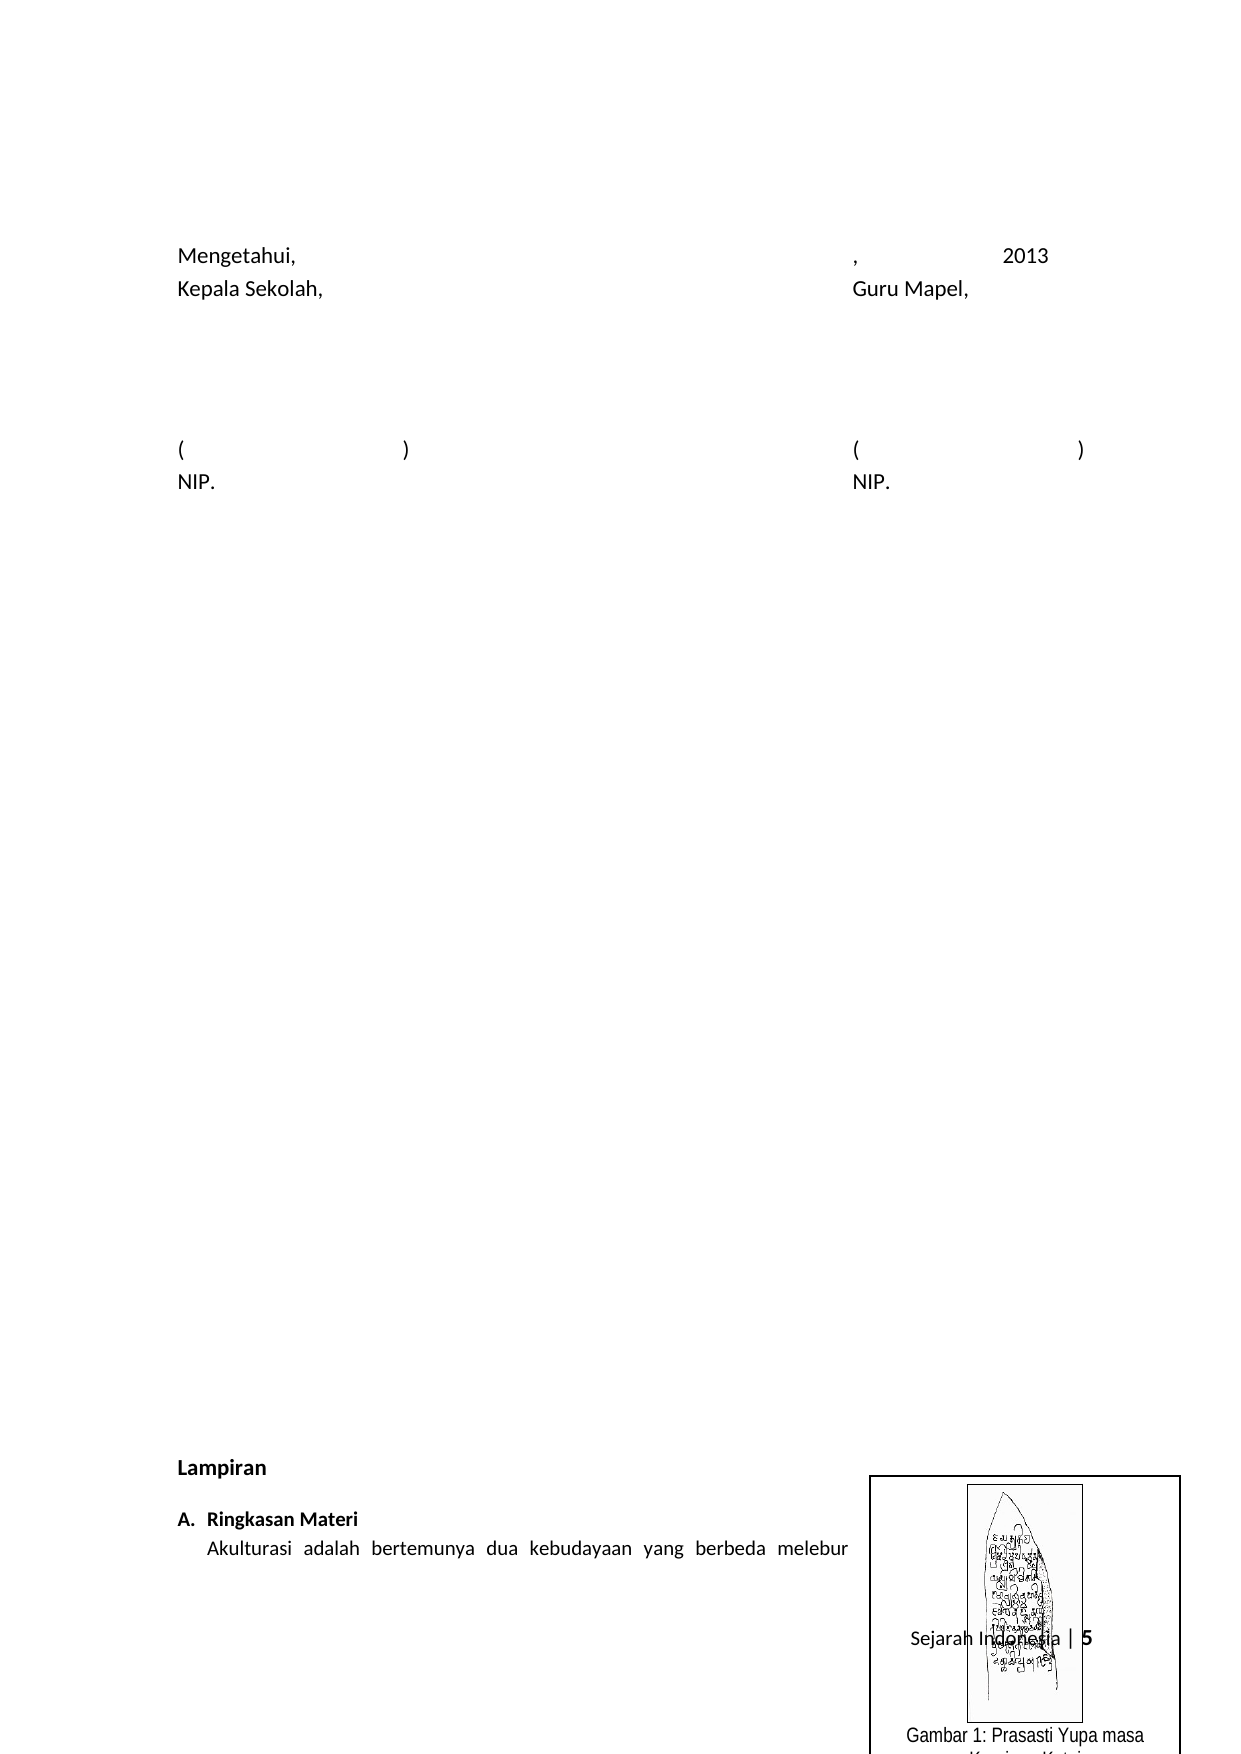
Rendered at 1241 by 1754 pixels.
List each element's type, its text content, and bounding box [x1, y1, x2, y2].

picture [968, 1532, 1082, 1536]
list Ringkasan Materi [177, 1506, 1092, 1532]
picture [968, 1485, 1082, 1506]
picture [968, 1561, 1082, 1722]
text ( ) ( ) [177, 435, 1092, 463]
text Mengetahui, , 2013 [177, 242, 1092, 269]
text Lampiran [177, 1453, 1092, 1481]
text Kepala Sekolah, Guru Mapel, [177, 274, 1092, 302]
text NIP. NIP. [177, 467, 1092, 495]
